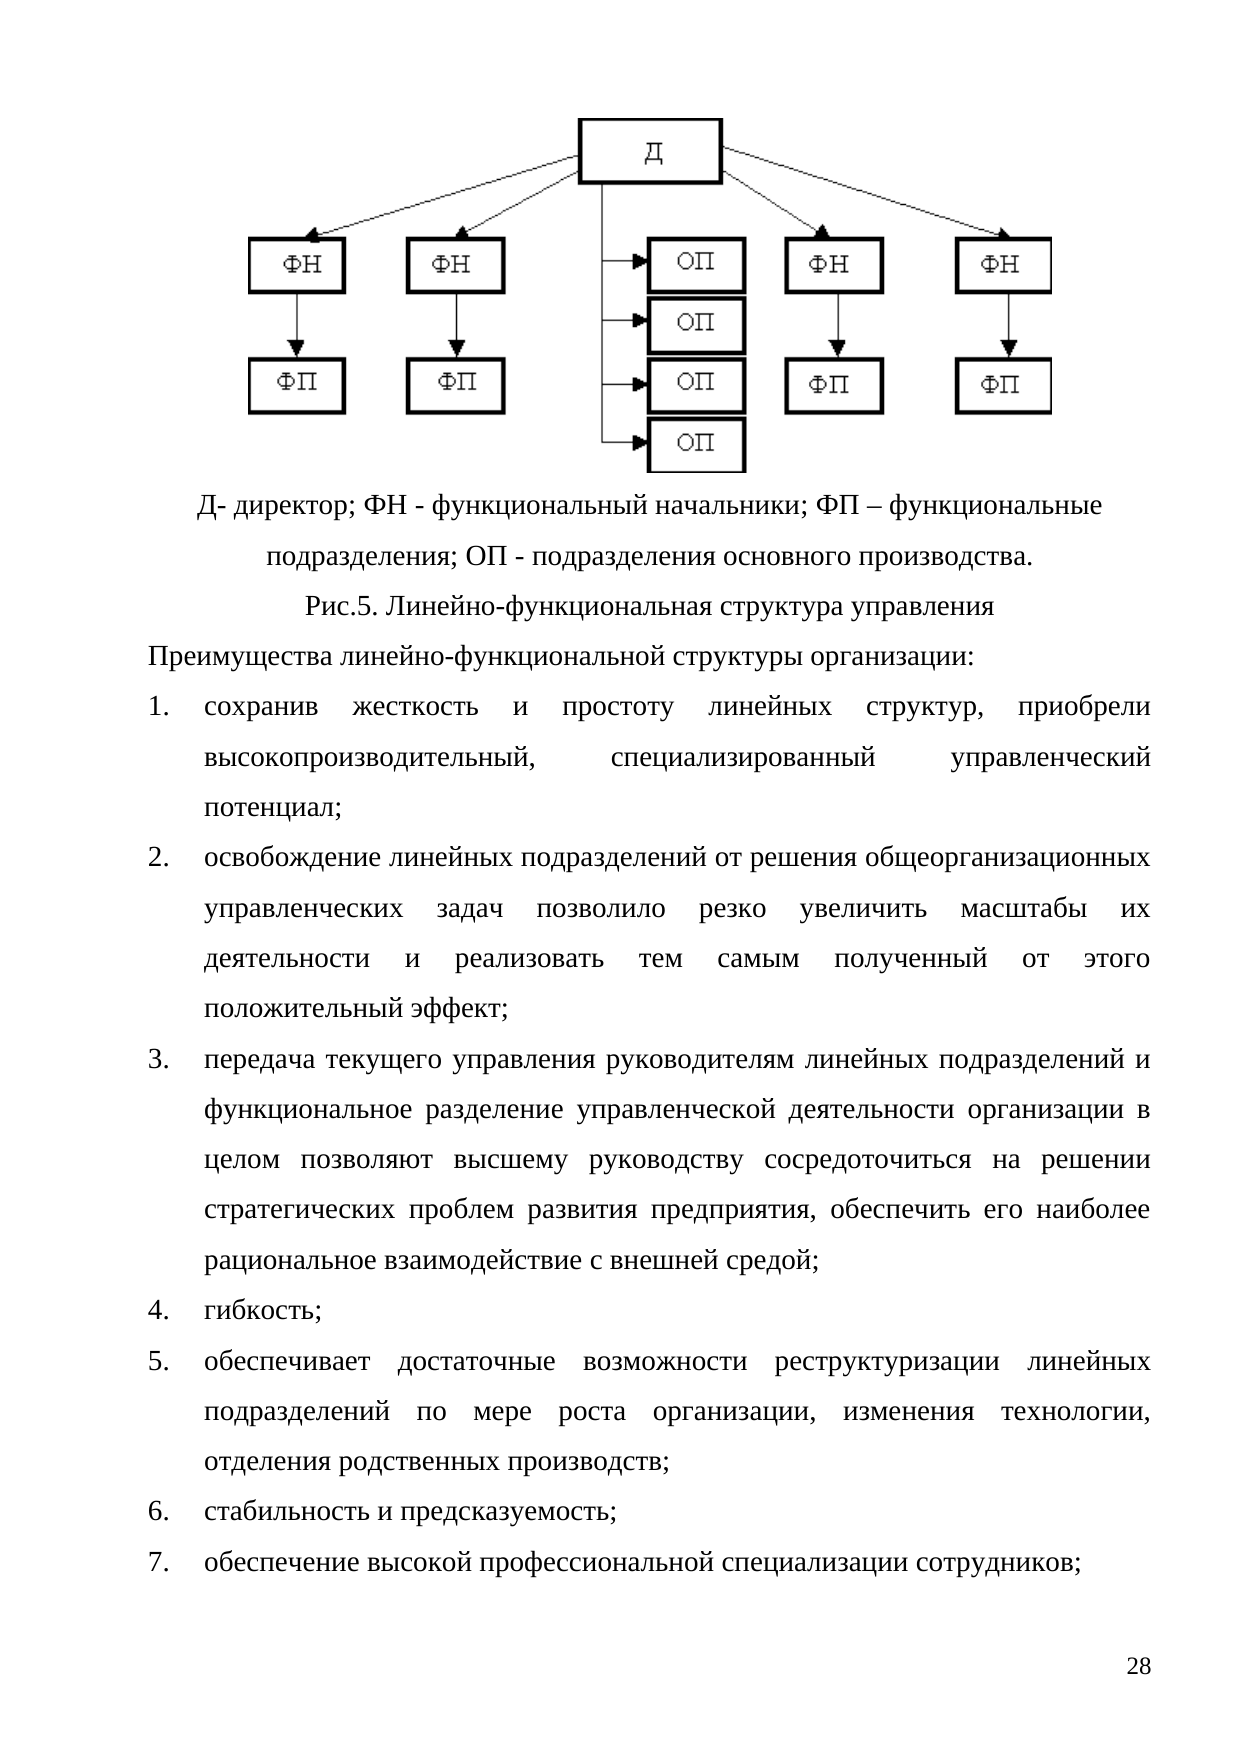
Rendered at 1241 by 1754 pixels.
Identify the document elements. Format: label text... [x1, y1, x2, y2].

text Д- директор; ФН - функциональный начальники; ФП – функциональные подразделения; ОП - подразделения основного производства. [148, 487, 1152, 571]
text Рис.5. Линейно-функциональная структура управления [148, 588, 1152, 621]
list обеспечение высокой профессиональной специализации сотрудников; [148, 1544, 1152, 1577]
list обеспечивает достаточные возможности реструктуризации линейных подразделений по мере роста организации, изменения технологии, отделения родственных производств; [148, 1343, 1152, 1477]
list передача текущего управления руководителям линейных подразделений и функциональное разделение управленческой деятельности организации в целом позволяют высшему руководству сосредоточиться на решении стратегических проблем развития предприятия, обеспечить его наиболее рациональное взаимодействие с внешней средой; [148, 1041, 1152, 1276]
subtitle Преимущества линейно-функциональной структуры организации: [148, 638, 1152, 672]
list сохранив жесткость и простоту линейных структур, приобрели высокопроизводительный, специализированный управленческий потенциал; [148, 688, 1152, 823]
list стабильность и предсказуемость; [148, 1493, 1152, 1527]
list гибкость; [148, 1292, 1152, 1326]
list освобождение линейных подразделений от решения общеорганизационных управленческих задач позволило резко увеличить масштабы их деятельности и реализовать тем самым полученный от этого положительный эффект; [148, 839, 1152, 1024]
picture [248, 118, 1052, 473]
